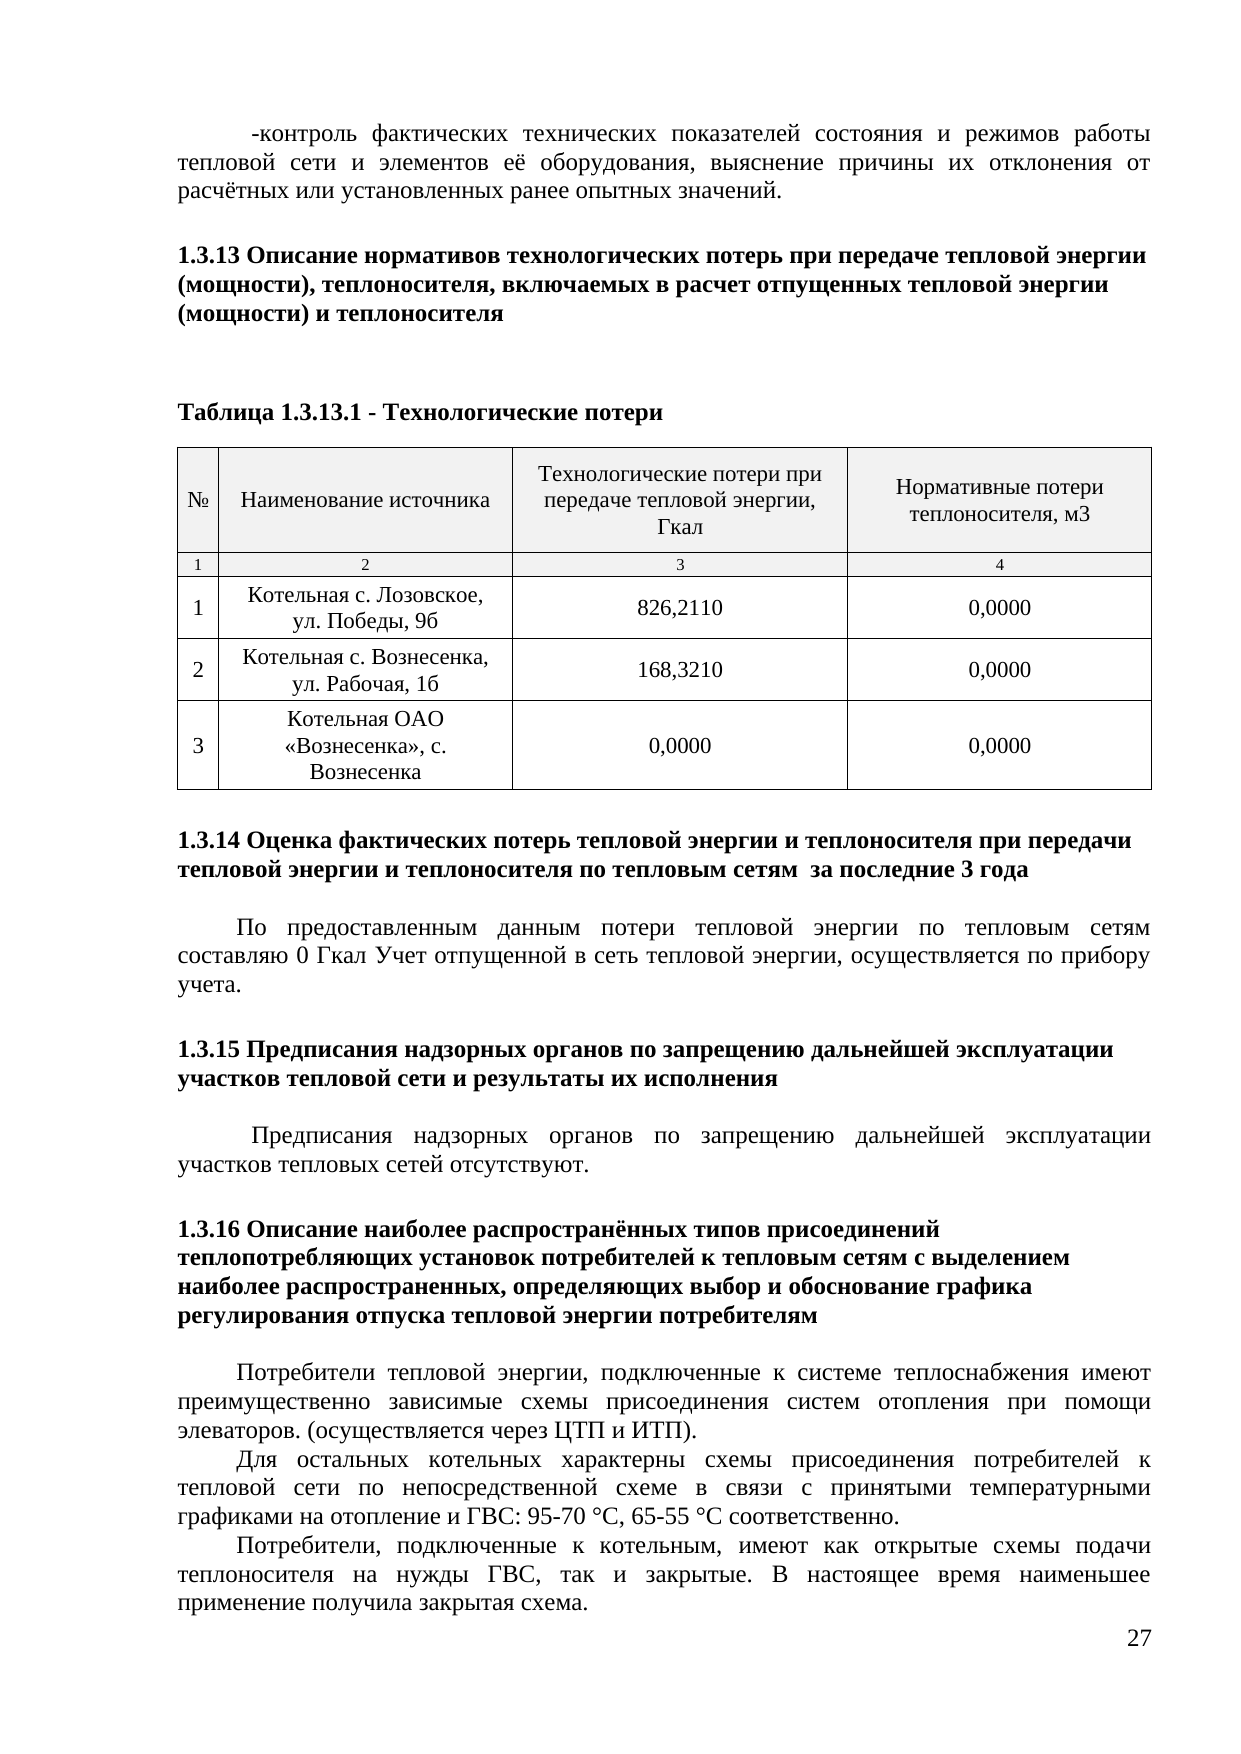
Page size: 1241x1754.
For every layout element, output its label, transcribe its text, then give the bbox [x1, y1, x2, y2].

table_cell 0,0000 [513, 701, 847, 789]
subtitle 1.3.16 Описание наиболее распространённых типов присоединений теплопотребляющих установок потребителей к тепловым сетям с выделением наиболее распространенных, определяющих выбор и обоснование графика регулирования отпуска тепловой энергии потребителям [177, 1214, 1152, 1329]
subtitle 1.3.14 Оценка фактических потерь тепловой энергии и теплоносителя при передачи тепловой энергии и теплоносителя по тепловым сетям за последние 3 года [177, 826, 1152, 883]
text Для остальных котельных характерны схемы присоединения потребителей к тепловой сети по непосредственной схеме в связи с принятыми температурными графиками на отопление и ГВС: 95-70 °C, 65-55 °C соответственно. [177, 1444, 1152, 1530]
table_cell 0,0000 [848, 639, 1151, 700]
subtitle 1.3.15 Предписания надзорных органов по запрещению дальнейшей эксплуатации участков тепловой сети и результаты их исполнения [177, 1034, 1152, 1092]
subtitle 1.3.13 Описание нормативов технологических потерь при передаче тепловой энергии (мощности), теплоносителя, включаемых в расчет отпущенных тепловой энергии (мощности) и теплоносителя [177, 240, 1152, 327]
table_cell Котельная с. Лозовское, ул. Победы, 9б [219, 577, 512, 638]
text Таблица 1.3.13.1 - Технологические потери [177, 397, 1152, 426]
table_cell 2 [178, 639, 218, 700]
text Потребители тепловой энергии, подключенные к системе теплоснабжения имеют преимущественно зависимые схемы присоединения систем отопления при помощи элеваторов. (осуществляется через ЦТП и ИТП). [177, 1357, 1152, 1444]
table_cell 1 [178, 553, 218, 576]
text Потребители, подключенные к котельным, имеют как открытые схемы подачи теплоносителя на нужды ГВС, так и закрытые. В настоящее время наименьшее применение получила закрытая схема. [177, 1530, 1152, 1616]
table_cell 4 [848, 553, 1151, 576]
table_cell 826,2110 [513, 577, 847, 638]
text По предоставленным данным потери тепловой энергии по тепловым сетям составляю 0 Гкал Учет отпущенной в сеть тепловой энергии, осуществляется по прибору учета. [177, 912, 1152, 998]
table_cell 0,0000 [848, 577, 1151, 638]
table_cell Котельная с. Вознесенка, ул. Рабочая, 1б [219, 639, 512, 700]
text -контроль фактических технических показателей состояния и режимов работы тепловой сети и элементов её оборудования, выяснение причины их отклонения от расчётных или установленных ранее опытных значений. [177, 118, 1152, 204]
table_cell 0,0000 [848, 701, 1151, 789]
text Предписания надзорных органов по запрещению дальнейшей эксплуатации участков тепловых сетей отсутствуют. [177, 1120, 1152, 1178]
table_cell Котельная ОАО «Вознесенка», с. Вознесенка [219, 701, 512, 789]
table_cell 2 [219, 553, 512, 576]
table_cell 168,3210 [513, 639, 847, 700]
table_header № [178, 448, 218, 552]
table_cell 3 [513, 553, 847, 576]
table_cell 3 [178, 701, 218, 789]
table_header Наименование источника [219, 448, 512, 552]
table_header Технологические потери при передаче тепловой энергии, Гкал [513, 448, 847, 552]
table_cell 1 [178, 577, 218, 638]
table_header Нормативные потери теплоносителя, м3 [848, 448, 1151, 552]
